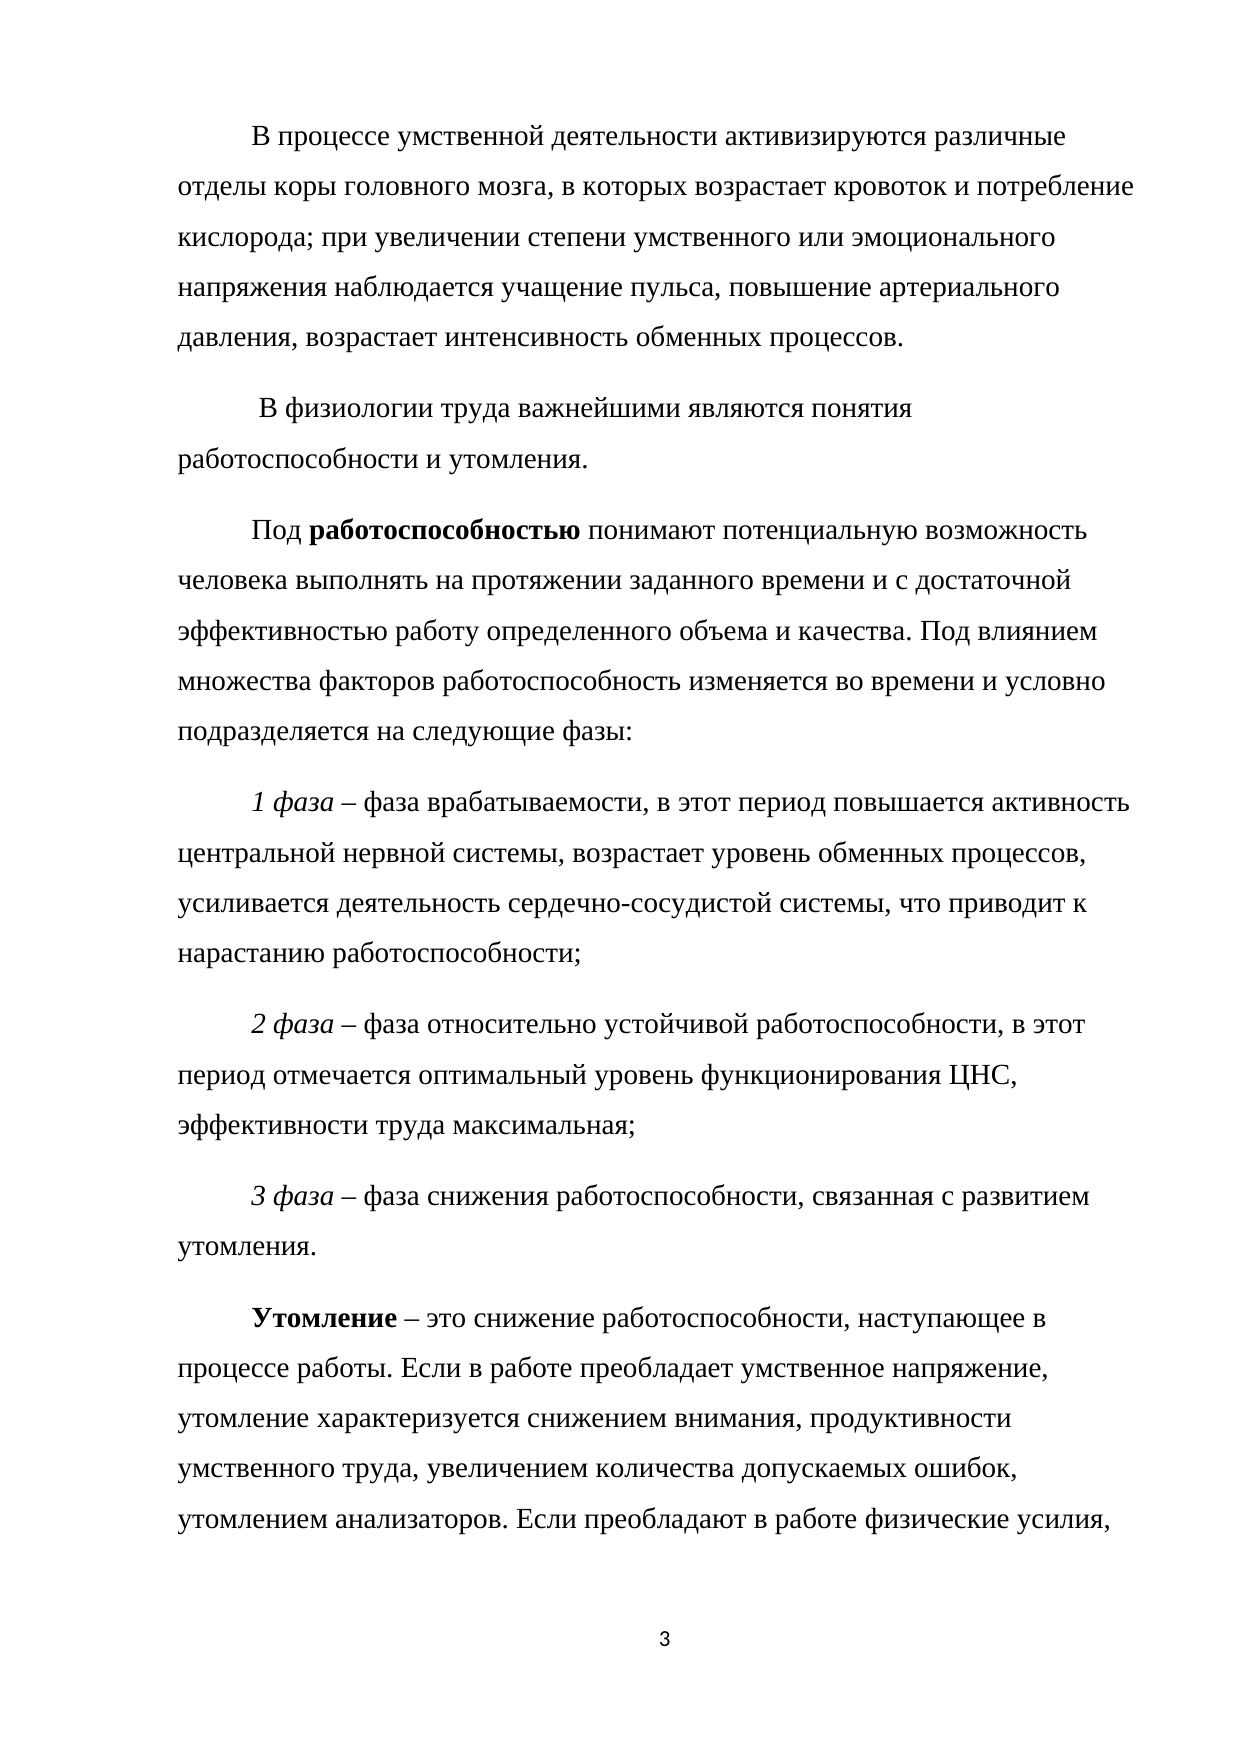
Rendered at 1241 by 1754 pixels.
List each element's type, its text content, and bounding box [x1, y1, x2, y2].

text 2 фаза – фаза относительно устойчивой работоспособности, в этот период отмечается оптимальный уровень функционирования ЦНС, эффективности труда максимальная; [177, 1006, 1152, 1141]
text В процессе умственной деятельности активизируются различные отделы коры головного мозга, в которых возрастает кровоток и потребление кислорода; при увеличении степени умственного или эмоционального напряжения наблюдается учащение пульса, повышение артериального давления, возрастает интенсивность обменных процессов. [177, 118, 1152, 353]
text 1 фаза – фаза врабатываемости, в этот период повышается активность центральной нервной системы, возрастает уровень обменных процессов, усиливается деятельность сердечно-сосудистой системы, что приводит к нарастанию работоспособности; [177, 784, 1152, 969]
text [177, 1300, 1152, 1534]
text Под работоспособностью понимают потенциальную возможность человека выполнять на протяжении заданного времени и с достаточной эффективностью работу определенного объема и качества. Под влиянием множества факторов работоспособность изменяется во времени и условно подразделяется на следующие фазы: [177, 512, 1152, 747]
text 3 фаза – фаза снижения работоспособности, связанная с развитием утомления. [177, 1178, 1152, 1262]
text В физиологии труда важнейшими являются понятия работоспособности и утомления. [177, 391, 1152, 474]
